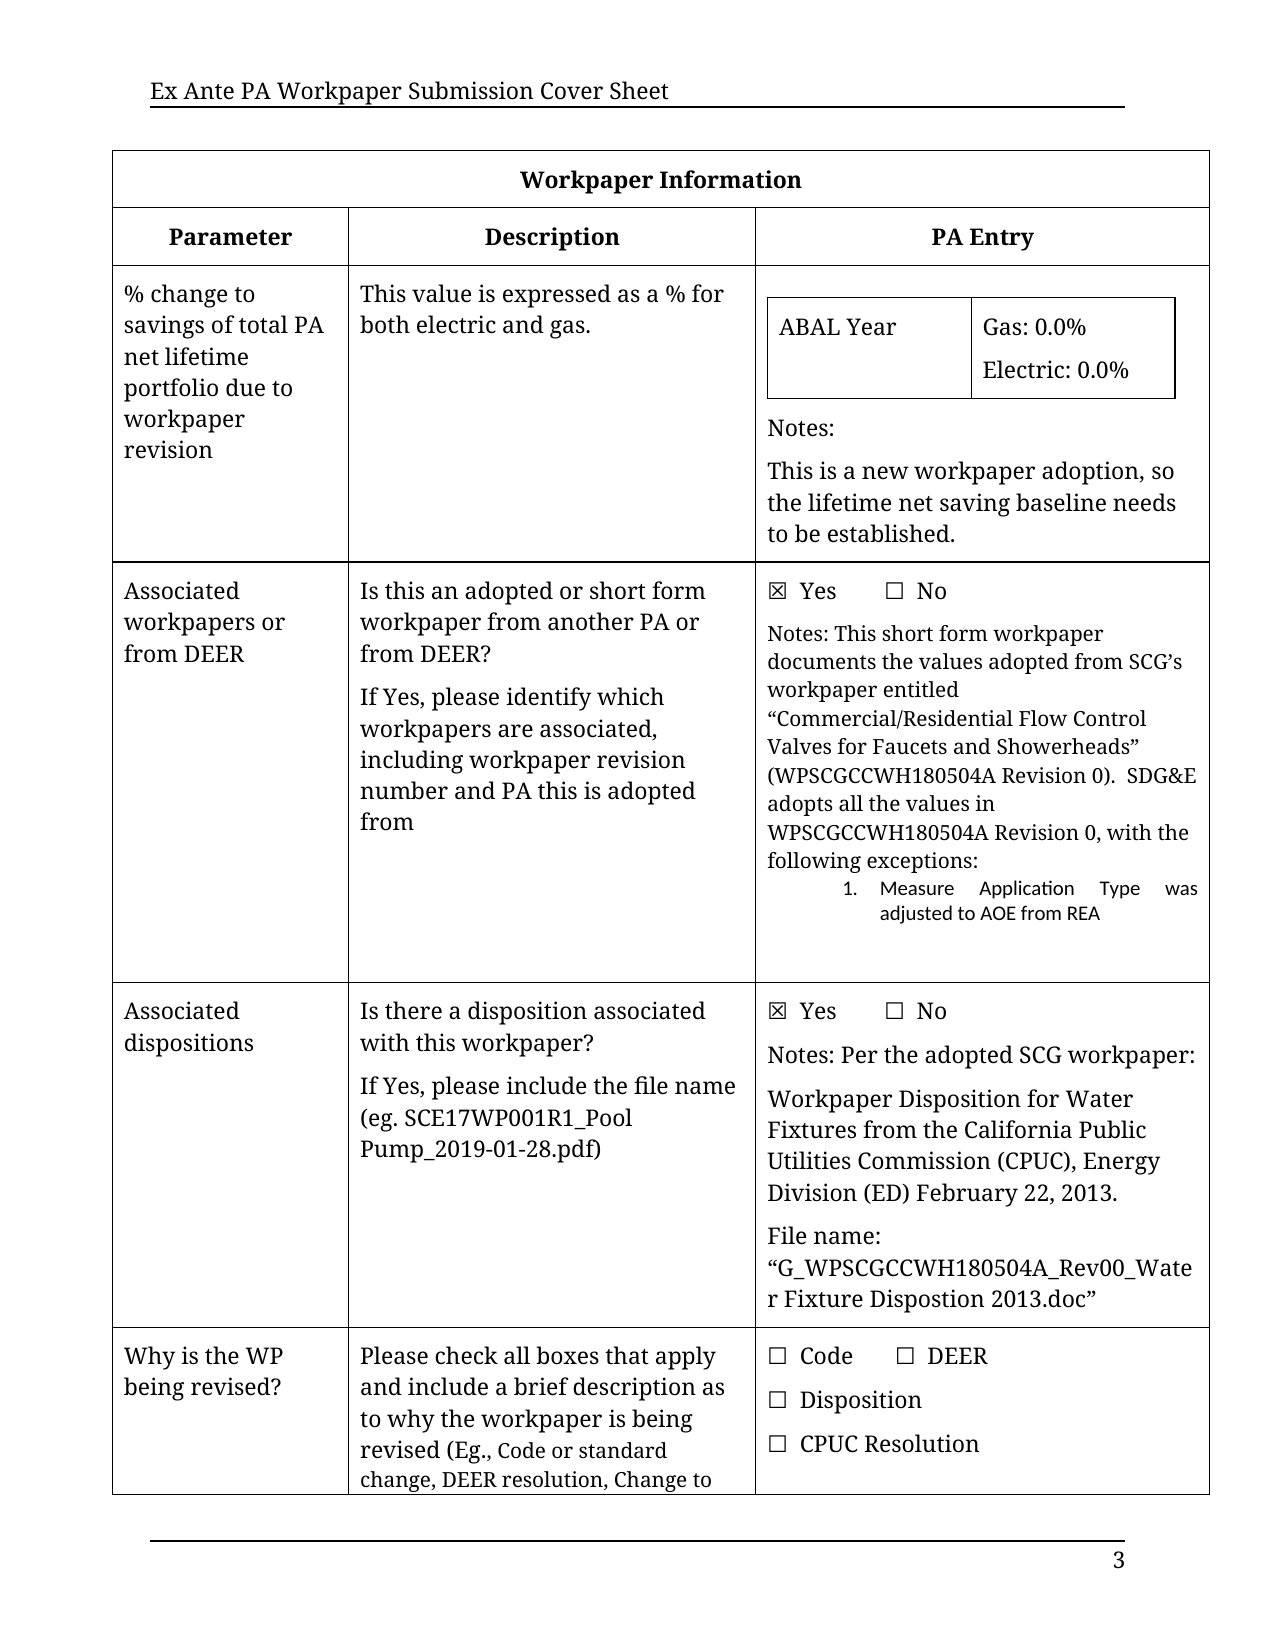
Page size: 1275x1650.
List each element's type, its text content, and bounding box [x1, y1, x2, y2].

table_cell Is there a disposition associated with this workpaper? If Yes, please include the file name (eg. SCE17WP001R1_Pool Pump_2019-01-28.pdf) [349, 983, 755, 1327]
table_cell Associated dispositions [113, 983, 348, 1327]
table_cell Associated workpapers or from DEER [113, 563, 348, 982]
table_cell Why is the WP being revised? [113, 1328, 348, 1493]
table_cell Is this an adopted or short form workpaper from another PA or from DEER? If Yes, please identify which workpapers are associated, including workpaper revision number and PA this is adopted from [349, 563, 755, 982]
table_cell Yes No Notes: Per the adopted SCG workpaper: Workpaper Disposition for Water Fixtures from the California Public Utilities Commission (CPUC), Energy Division (ED) February 22, 2013. File name: “G_WPSCGCCWH180504A_Rev00_Water Fixture Dispostion 2013.doc” [756, 983, 1209, 1327]
table_cell Yes No Notes: This short form workpaper documents the values adopted from SCG’s workpaper entitled “Commercial/Residential Flow Control Valves for Faucets and Showerheads” (WPSCGCCWH180504A Revision 0). SDG&E adopts all the values in WPSCGCCWH180504A Revision 0, with the following exceptions: Measure Application Type was adjusted to AOE from REA [756, 563, 1209, 982]
table_cell PA Entry [756, 208, 1209, 264]
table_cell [756, 1328, 1209, 1493]
table_header Workpaper Information [113, 151, 1209, 207]
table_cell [349, 1328, 755, 1493]
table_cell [349, 266, 755, 561]
table_cell Description [349, 208, 755, 264]
table_cell Parameter [113, 208, 348, 264]
table_cell % change to savings of total PA net lifetime portfolio due to workpaper revision [113, 266, 348, 561]
table_cell Notes: This is a new workpaper adoption, so the lifetime net saving baseline needs to be established. [756, 266, 1209, 561]
